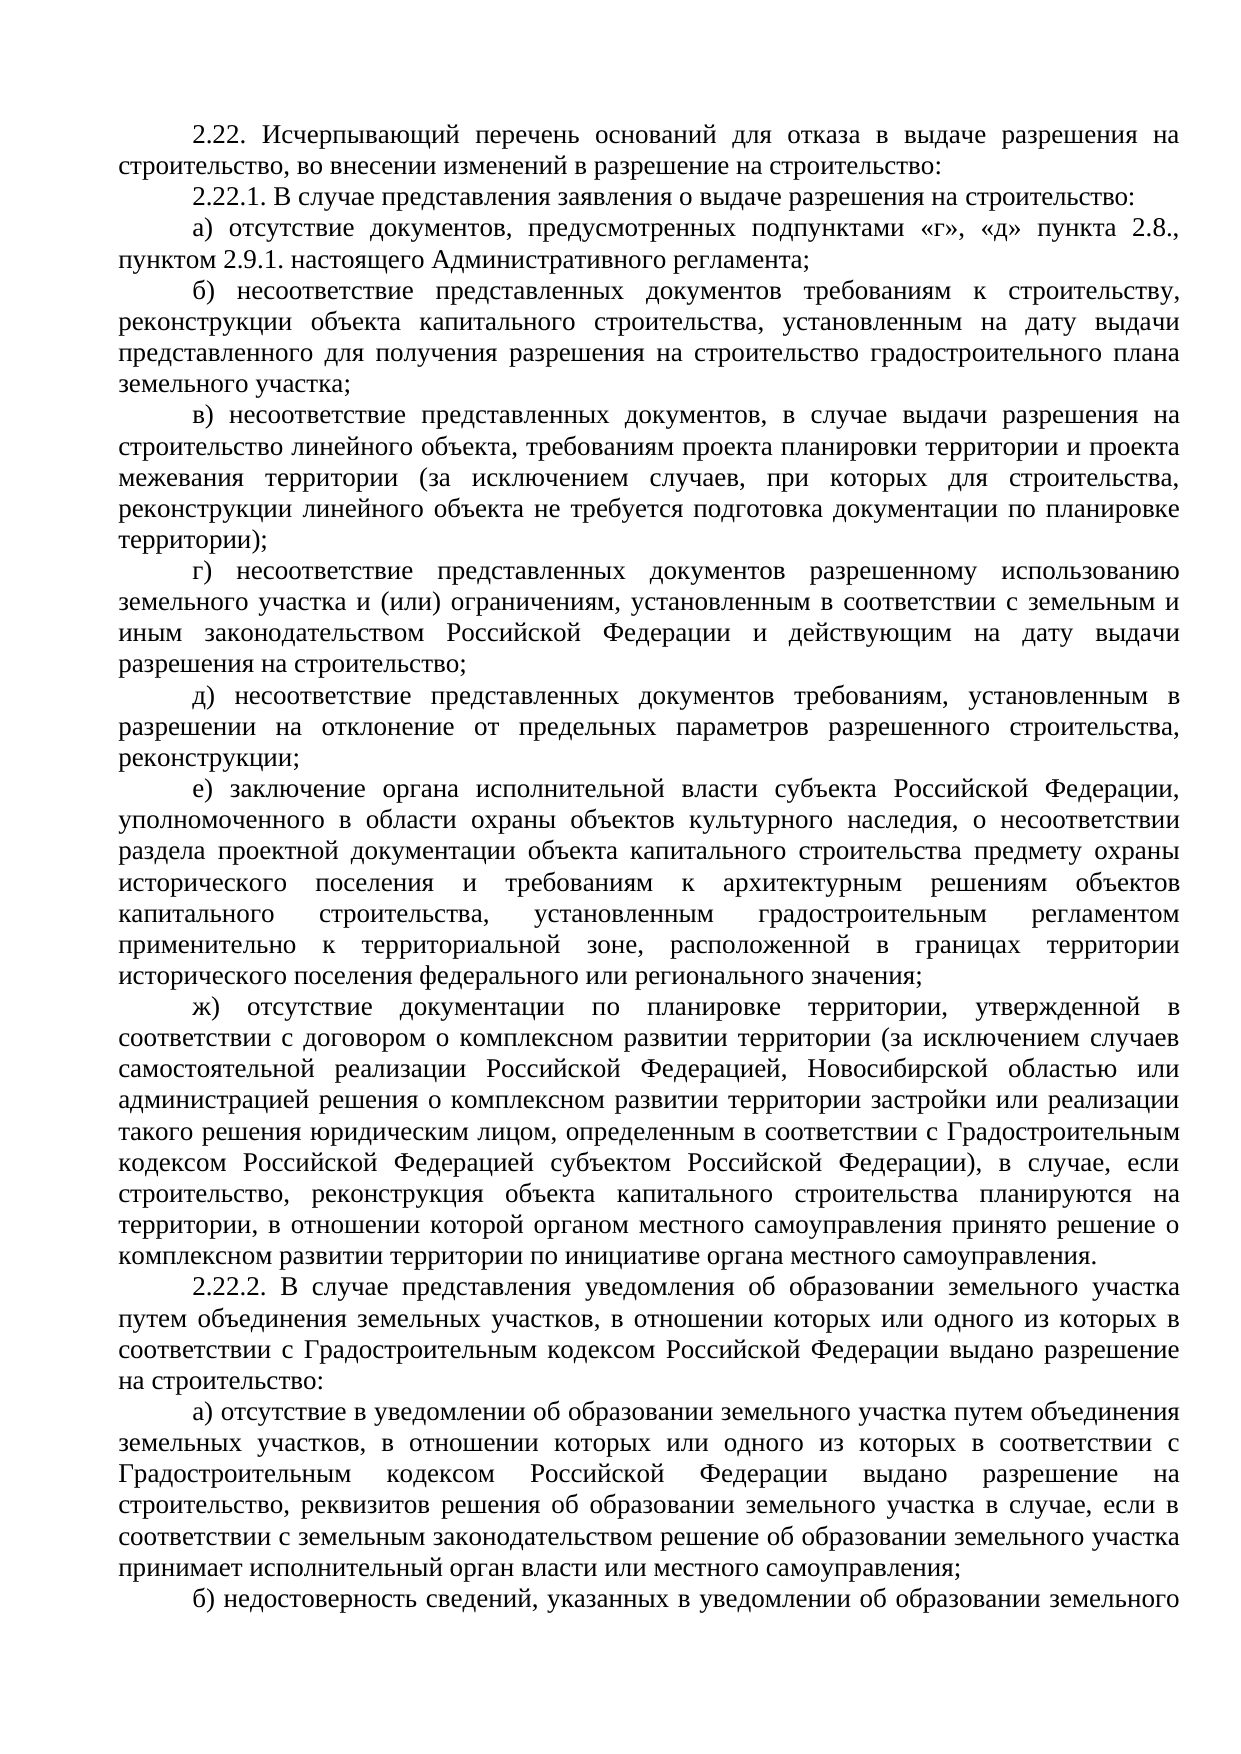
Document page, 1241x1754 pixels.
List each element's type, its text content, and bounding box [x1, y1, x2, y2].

text в) несоответствие представленных документов, в случае выдачи разрешения на строительство линейного объекта, требованиям проекта планировки территории и проекта межевания территории (за исключением случаев, при которых для строительства, реконструкции линейного объекта не требуется подготовка документации по планировке территории); [118, 398, 1181, 554]
text 2.22.2. В случае представления уведомления об образовании земельного участка путем объединения земельных участков, в отношении которых или одного из которых в соответствии с Градостроительным кодексом Российской Федерации выдано разрешение на строительство: [118, 1271, 1181, 1395]
text 2.22. Исчерпывающий перечень оснований для отказа в выдаче разрешения на строительство, во внесении изменений в разрешение на строительство: [118, 118, 1181, 180]
text а) отсутствие в уведомлении об образовании земельного участка путем объединения земельных участков, в отношении которых или одного из которых в соответствии с Градостроительным кодексом Российской Федерации выдано разрешение на строительство, реквизитов решения об образовании земельного участка в случае, если в соответствии с земельным законодательством решение об образовании земельного участка принимает исполнительный орган власти или местного самоуправления; [118, 1395, 1181, 1582]
text г) несоответствие представленных документов разрешенному использованию земельного участка и (или) ограничениям, установленным в соответствии с земельным и иным законодательством Российской Федерации и действующим на дату выдачи разрешения на строительство; [118, 554, 1181, 679]
text б) несоответствие представленных документов требованиям к строительству, реконструкции объекта капитального строительства, установленным на дату выдачи представленного для получения разрешения на строительство градостроительного плана земельного участка; [118, 274, 1181, 398]
text 2.22.1. В случае представления заявления о выдаче разрешения на строительство: [118, 180, 1181, 212]
text д) несоответствие представленных документов требованиям, установленным в разрешении на отклонение от предельных параметров разрешенного строительства, реконструкции; [118, 679, 1181, 772]
text ж) отсутствие документации по планировке территории, утвержденной в соответствии с договором о комплексном развитии территории (за исключением случаев самостоятельной реализации Российской Федерацией, Новосибирской областью или администрацией решения о комплексном развитии территории застройки или реализации такого решения юридическим лицом, определенным в соответствии с Градостроительным кодексом Российской Федерацией субъектом Российской Федерации), в случае, если строительство, реконструкция объекта капитального строительства планируются на территории, в отношении которой органом местного самоуправления принято решение о комплексном развитии территории по инициативе органа местного самоуправления. [118, 990, 1181, 1271]
text е) заключение органа исполнительной власти субъекта Российской Федерации, уполномоченного в области охраны объектов культурного наследия, о несоответствии раздела проектной документации объекта капитального строительства предмету охраны исторического поселения и требованиям к архитектурным решениям объектов капитального строительства, установленным градостроительным регламентом применительно к территориальной зоне, расположенной в границах территории исторического поселения федерального или регионального значения; [118, 772, 1181, 990]
text а) отсутствие документов, предусмотренных подпунктами «г», «д» пункта 2.8., пунктом 2.9.1. настоящего Административного регламента; [118, 212, 1181, 274]
